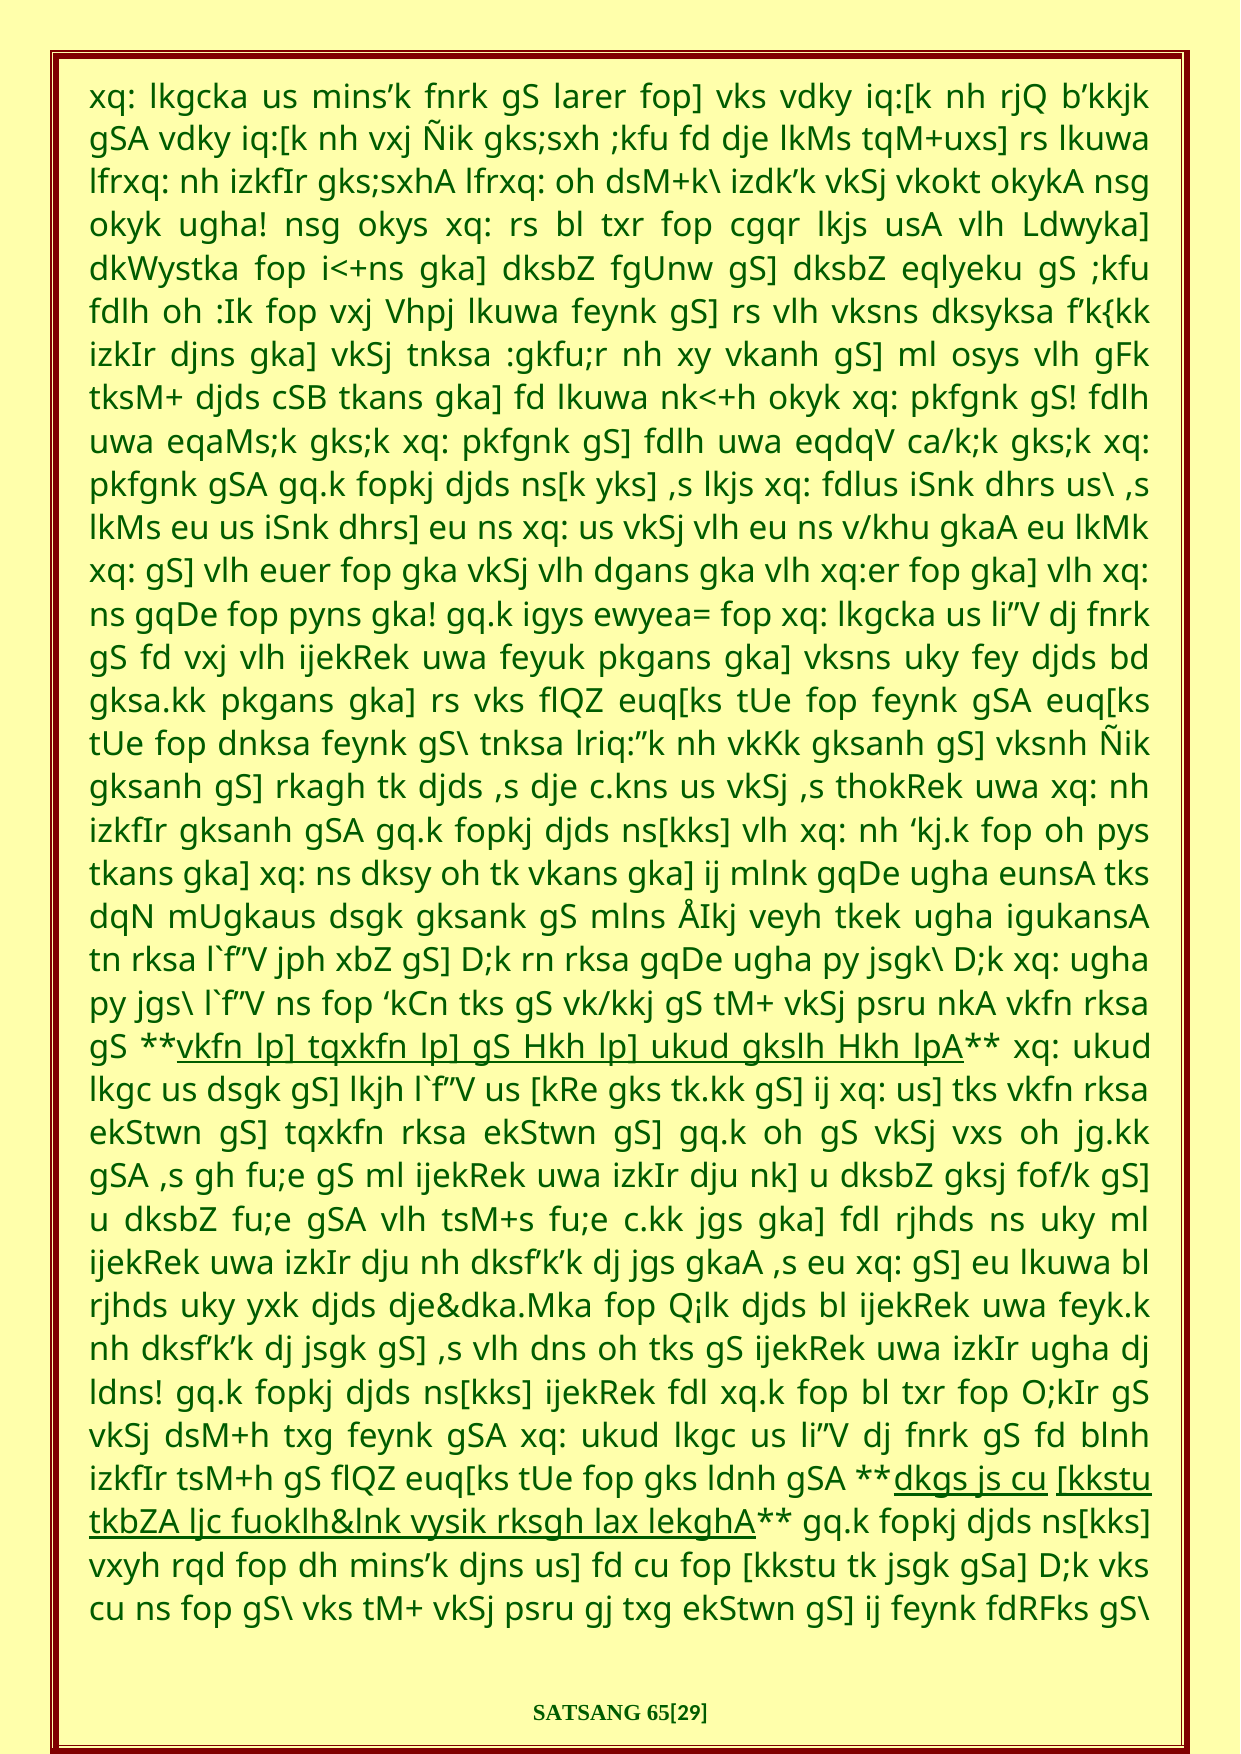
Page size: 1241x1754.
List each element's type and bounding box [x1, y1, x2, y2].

text [89, 74, 1152, 1630]
